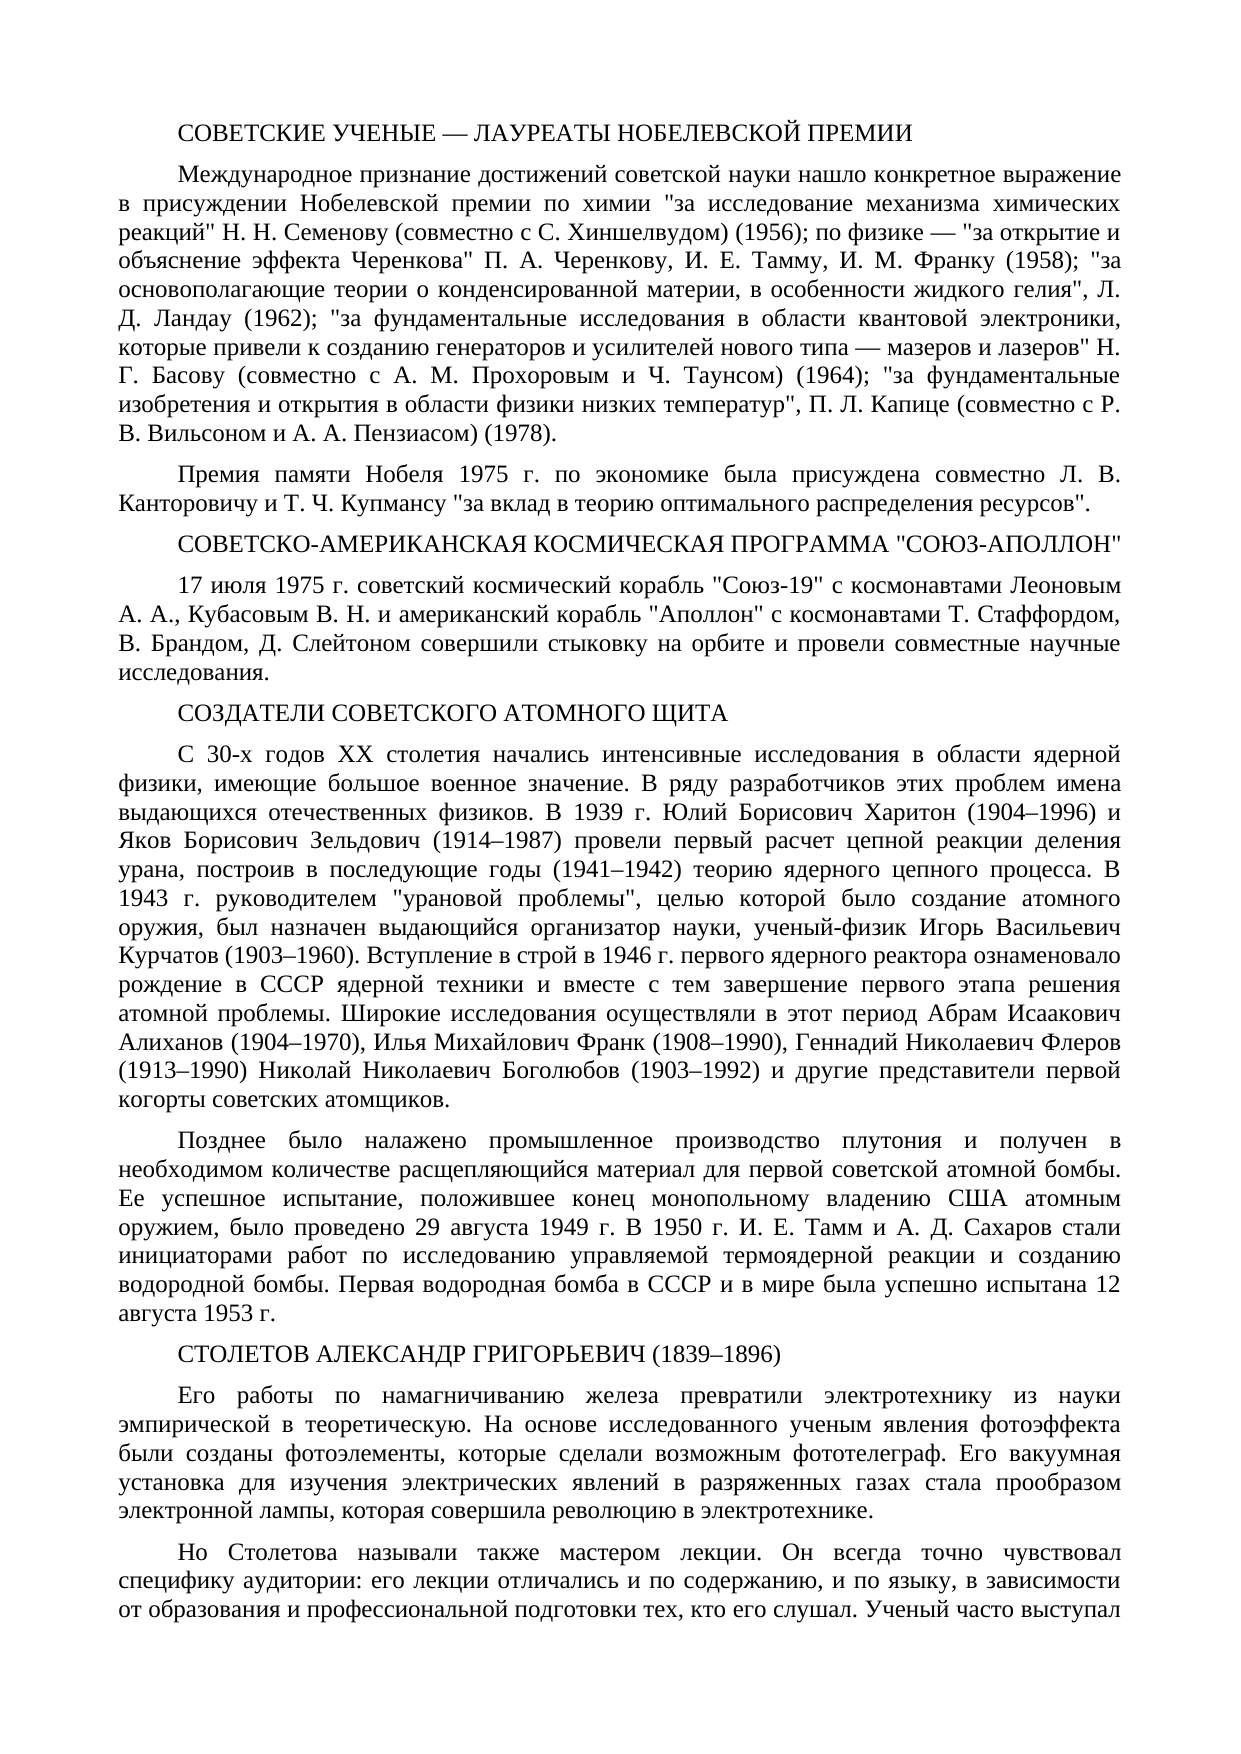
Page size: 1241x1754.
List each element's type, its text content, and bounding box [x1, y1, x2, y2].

text Его работы по намагничиванию железа превратили электротехнику из науки эмпирической в теоретическую. На основе исследованного ученым явления фотоэффекта были созданы фотоэлементы, которые сделали возможным фототелеграф. Его вакуумная установка для изучения электрических явлений в разряженных газах стала прообразом электронной лампы, которая совершила революцию в электротехнике. [118, 1381, 1122, 1524]
text СОВЕТСКО-АМЕРИКАНСКАЯ КОСМИЧЕСКАЯ ПРОГРАММА "СОЮЗ-АПОЛЛОН" [118, 529, 1122, 558]
text СТОЛЕТОВ АЛЕКСАНДР ГРИГОРЬЕВИЧ (1839–1896) [118, 1339, 1122, 1368]
text Премия памяти Нобеля 1975 г. по экономике была присуждена совместно Л. В. Канторовичу и Т. Ч. Купмансу "за вклад в теорию оптимального распределения ресурсов". [118, 459, 1122, 517]
text Международное признание достижений советской науки нашло конкретное выражение в присуждении Нобелевской премии по химии "за исследование механизма химических реакций" Н. Н. Семенову (совместно с С. Хиншелвудом) (1956); по физике — "за открытие и объяснение эффекта Черенкова" П. А. Черенкову, И. Е. Тамму, И. М. Франку (1958); "за основополагающие теории о конденсированной материи, в особенности жидкого гелия", Л. Д. Ландау (1962); "за фундаментальные исследования в области квантовой электроники, которые привели к созданию генераторов и усилителей нового типа — мазеров и лазеров" Н. Г. Басову (совместно с А. М. Прохоровым и Ч. Таунсом) (1964); "за фундаментальные изобретения и открытия в области физики низких температур", П. Л. Капице (совместно с Р. В. Вильсоном и А. А. Пензиасом) (1978). [118, 159, 1122, 447]
text СОВЕТСКИЕ УЧЕНЫЕ — ЛАУРЕАТЫ НОБЕЛЕВСКОЙ ПРЕМИИ [118, 118, 1122, 147]
text СОЗДАТЕЛИ СОВЕТСКОГО АТОМНОГО ЩИТА [118, 698, 1122, 727]
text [118, 1537, 1122, 1623]
text С 30-х годов XX столетия начались интенсивные исследования в области ядерной физики, имеющие большое военное значение. В ряду разработчиков этих проблем имена выдающихся отечественных физиков. В 1939 г. Юлий Борисович Харитон (1904–1996) и Яков Борисович Зельдович (1914–1987) провели первый расчет цепной реакции деления урана, построив в последующие годы (1941–1942) теорию ядерного цепного процесса. В 1943 г. руководителем "урановой проблемы", целью которой было создание атомного оружия, был назначен выдающийся организатор науки, ученый-физик Игорь Васильевич Курчатов (1903–1960). Вступление в строй в 1946 г. первого ядерного реактора ознаменовало рождение в СССР ядерной техники и вместе с тем завершение первого этапа решения атомной проблемы. Широкие исследования осуществляли в этот период Абрам Исаакович Алиханов (1904–1970), Илья Михайлович Франк (1908–1990), Геннадий Николаевич Флеров (1913–1990) Николай Николаевич Боголюбов (1903–1992) и другие представители первой когорты советских атомщиков. [118, 739, 1122, 1113]
text 17 июля 1975 г. советский космический корабль "Союз-19" с космонавтами Леоновым А. А., Кубасовым В. Н. и американский корабль "Аполлон" с космонавтами Т. Стаффордом, В. Брандом, Д. Слейтоном совершили стыковку на орбите и провели совместные научные исследования. [118, 571, 1122, 686]
text Позднее было налажено промышленное производство плутония и получен в необходимом количестве расщепляющийся материал для первой советской атомной бомбы. Ее успешное испытание, положившее конец монопольному владению США атомным оружием, было проведено 29 августа 1949 г. В 1950 г. И. Е. Тамм и А. Д. Сахаров стали инициаторами работ по исследованию управляемой термоядерной реакции и созданию водородной бомбы. Первая водородная бомба в СССР и в мире была успешно испытана 12 августа 1953 г. [118, 1126, 1122, 1327]
